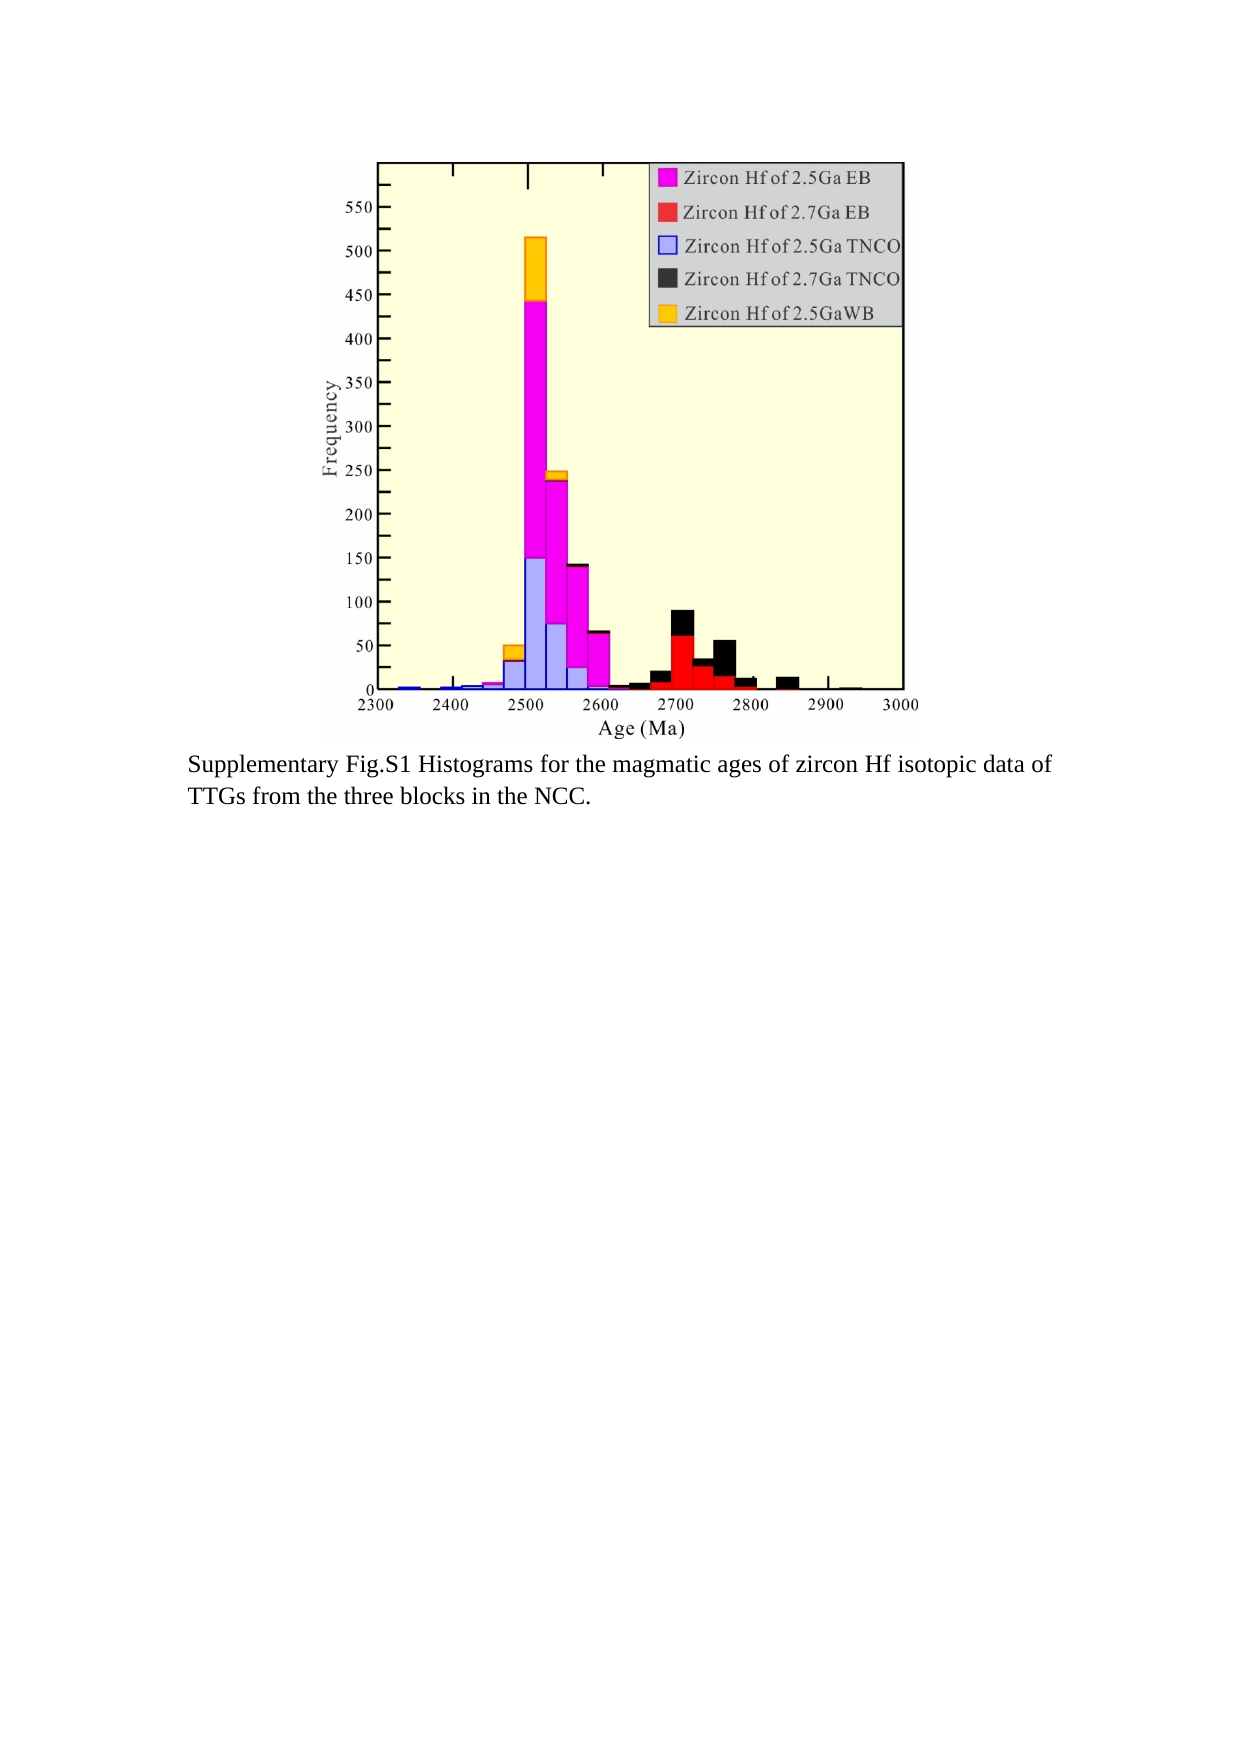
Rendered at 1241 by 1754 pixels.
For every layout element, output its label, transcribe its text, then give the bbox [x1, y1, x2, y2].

picture [322, 162, 918, 739]
text Supplementary Fig.S1 Histograms for the magmatic ages of zircon Hf isotopic data of TTGs from the three blocks in the NCC. [187, 747, 1053, 812]
